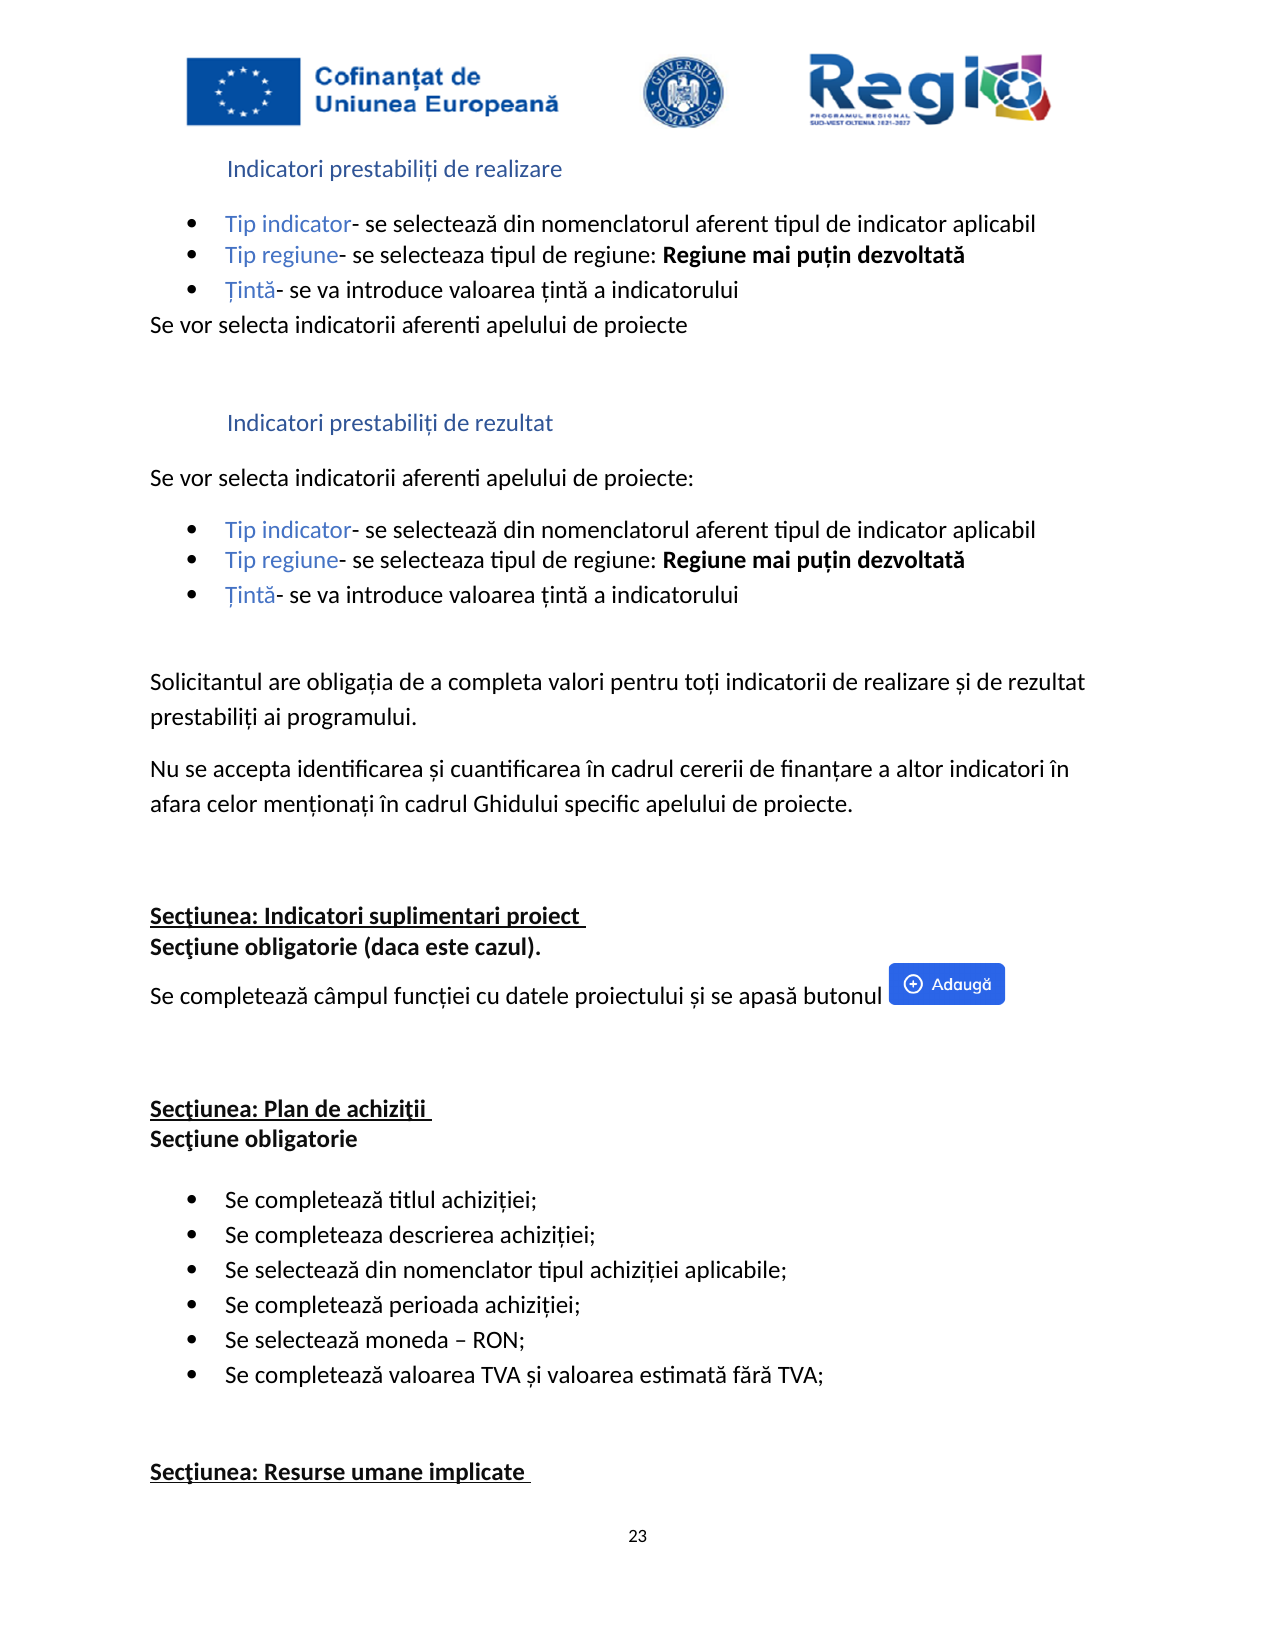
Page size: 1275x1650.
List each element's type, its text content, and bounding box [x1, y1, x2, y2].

list Se completează titlul achiziției; [187, 1185, 1125, 1215]
picture [150, 28, 1079, 154]
text Nu se accepta identificarea și cuantificarea în cadrul cererii de finanțare a altor indicatori în afara celor menționați în cadrul Ghidului specific apelului de proiecte. [150, 753, 1125, 818]
list Se selectează din nomenclator tipul achiziției aplicabile; [187, 1255, 1125, 1285]
text Solicitantul are obligația de a completa valori pentru toți indicatorii de realizare și de rezultat prestabiliți ai programului. [150, 666, 1125, 732]
text Secţiune obligatorie (daca este cazul). [150, 931, 1125, 961]
subtitle Indicatori prestabiliți de rezultat [227, 407, 1125, 437]
list Tip regiune- se selecteaza tipul de regiune: Regiune mai puțin dezvoltată [187, 544, 1125, 575]
list Se completează valoarea TVA și valoarea estimată fără TVA; [187, 1360, 1125, 1390]
text Se vor selecta indicatorii aferenti apelului de proiecte: [150, 462, 1125, 493]
text Secţiunea: Plan de achiziţii [150, 1093, 1125, 1124]
subtitle Indicatori prestabiliți de realizare [227, 153, 1125, 184]
list Tip regiune- se selecteaza tipul de regiune: Regiune mai puțin dezvoltată [187, 239, 1125, 270]
text Secţiunea: Indicatori suplimentari proiect [150, 900, 1125, 931]
list Se completeaza descrierea achiziției; [187, 1220, 1125, 1250]
list Se selectează moneda – RON; [187, 1325, 1125, 1355]
text Secţiunea: Resurse umane implicate [150, 1456, 1125, 1486]
text Se vor selecta indicatorii aferenti apelului de proiecte [150, 309, 1125, 340]
list Tip indicator- se selectează din nomenclatorul aferent tipul de indicator aplicabil [187, 514, 1125, 544]
list Țintă- se va introduce valoarea țintă a indicatorului [187, 579, 1125, 610]
list Se completează perioada achiziției; [187, 1290, 1125, 1320]
list Țintă- se va introduce valoarea țintă a indicatorului [187, 274, 1125, 305]
list Tip indicator- se selectează din nomenclatorul aferent tipul de indicator aplicabil [187, 209, 1125, 239]
text Secţiune obligatorie [150, 1124, 1125, 1154]
text Se completează câmpul funcției cu datele proiectului și se apasă butonul [150, 961, 1125, 1011]
